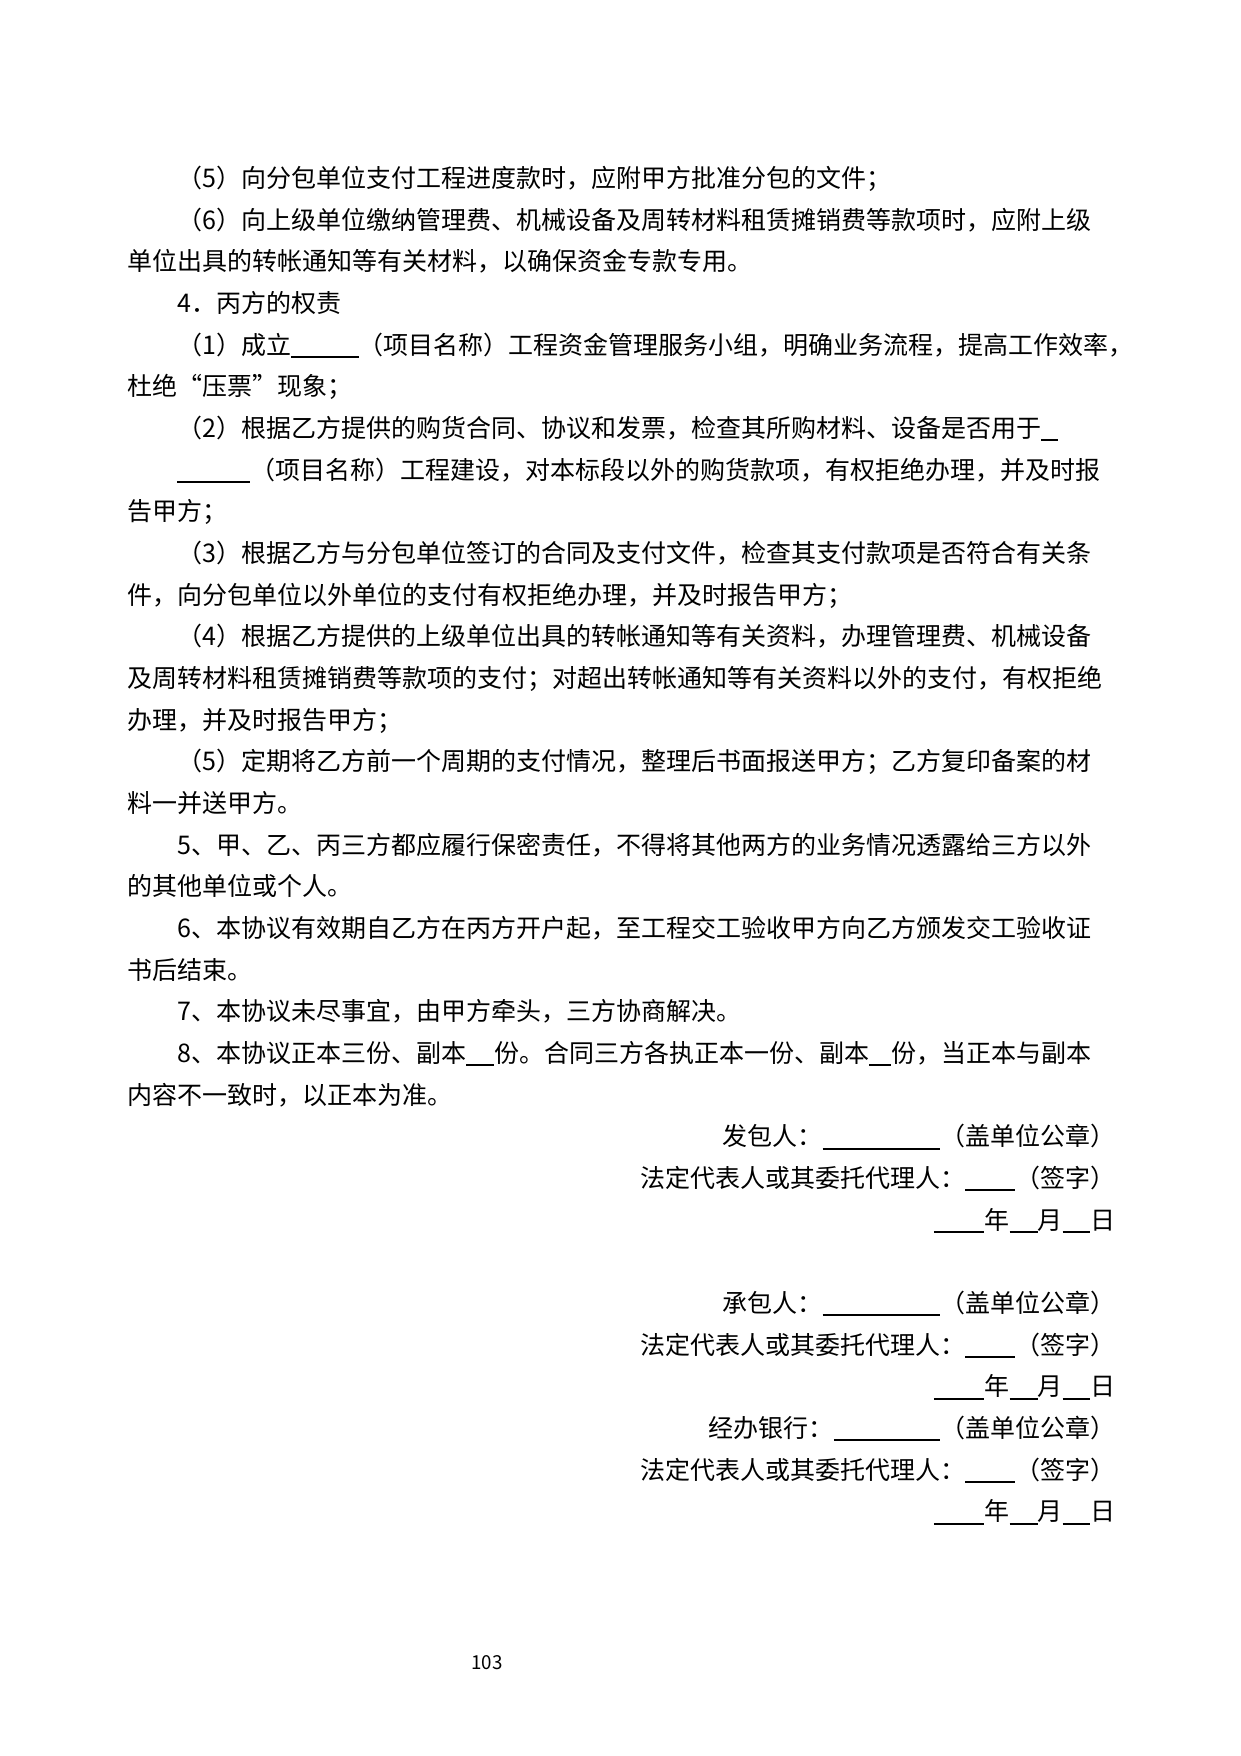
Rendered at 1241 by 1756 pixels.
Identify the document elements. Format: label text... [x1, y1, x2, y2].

text 年 月 日 [127, 1362, 1115, 1404]
text 法定代表人或其委托代理人： （签字） [127, 1446, 1115, 1487]
text 承包人： （盖单位公章） [127, 1279, 1115, 1321]
text 经办银行： （盖单位公章） [127, 1404, 1115, 1446]
text （5）定期将乙方前一个周期的支付情况，整理后书面报送甲方；乙方复印备案的材料一并送甲方。 [127, 737, 1115, 821]
text （4）根据乙方提供的上级单位出具的转帐通知等有关资料，办理管理费、机械设备及周转材料租赁摊销费等款项的支付；对超出转帐通知等有关资料以外的支付，有权拒绝办理，并及时报告甲方； [127, 612, 1115, 737]
text （3）根据乙方与分包单位签订的合同及支付文件，检查其支付款项是否符合有关条件，向分包单位以外单位的支付有权拒绝办理，并及时报告甲方； [127, 529, 1115, 612]
text 4．丙方的权责 [127, 279, 1115, 321]
text 年 月 日 [127, 1196, 1115, 1237]
text （5）向分包单位支付工程进度款时，应附甲方批准分包的文件； [127, 154, 1115, 196]
text 年 月 日 [127, 1487, 1115, 1529]
text 发包人： （盖单位公章） [127, 1112, 1115, 1154]
text （1）成立 （项目名称）工程资金管理服务小组，明确业务流程，提高工作效率，杜绝“压票”现象； [127, 321, 1115, 404]
text 8、本协议正本三份、副本 份。合同三方各执正本一份、副本 份，当正本与副本内容不一致时，以正本为准。 [127, 1029, 1115, 1112]
text 5、甲、乙、丙三方都应履行保密责任，不得将其他两方的业务情况透露给三方以外的其他单位或个人。 [127, 821, 1115, 904]
text （2）根据乙方提供的购货合同、协议和发票，检查其所购材料、设备是否用于 [127, 404, 1115, 446]
text 法定代表人或其委托代理人： （签字） [127, 1154, 1115, 1196]
text （6）向上级单位缴纳管理费、机械设备及周转材料租赁摊销费等款项时，应附上级单位出具的转帐通知等有关材料，以确保资金专款专用。 [127, 196, 1115, 279]
text （项目名称）工程建设，对本标段以外的购货款项，有权拒绝办理，并及时报告甲方； [127, 446, 1115, 529]
text 7、本协议未尽事宜，由甲方牵头，三方协商解决。 [127, 987, 1115, 1029]
text 法定代表人或其委托代理人： （签字） [127, 1321, 1115, 1362]
text 6、本协议有效期自乙方在丙方开户起，至工程交工验收甲方向乙方颁发交工验收证书后结束。 [127, 904, 1115, 987]
